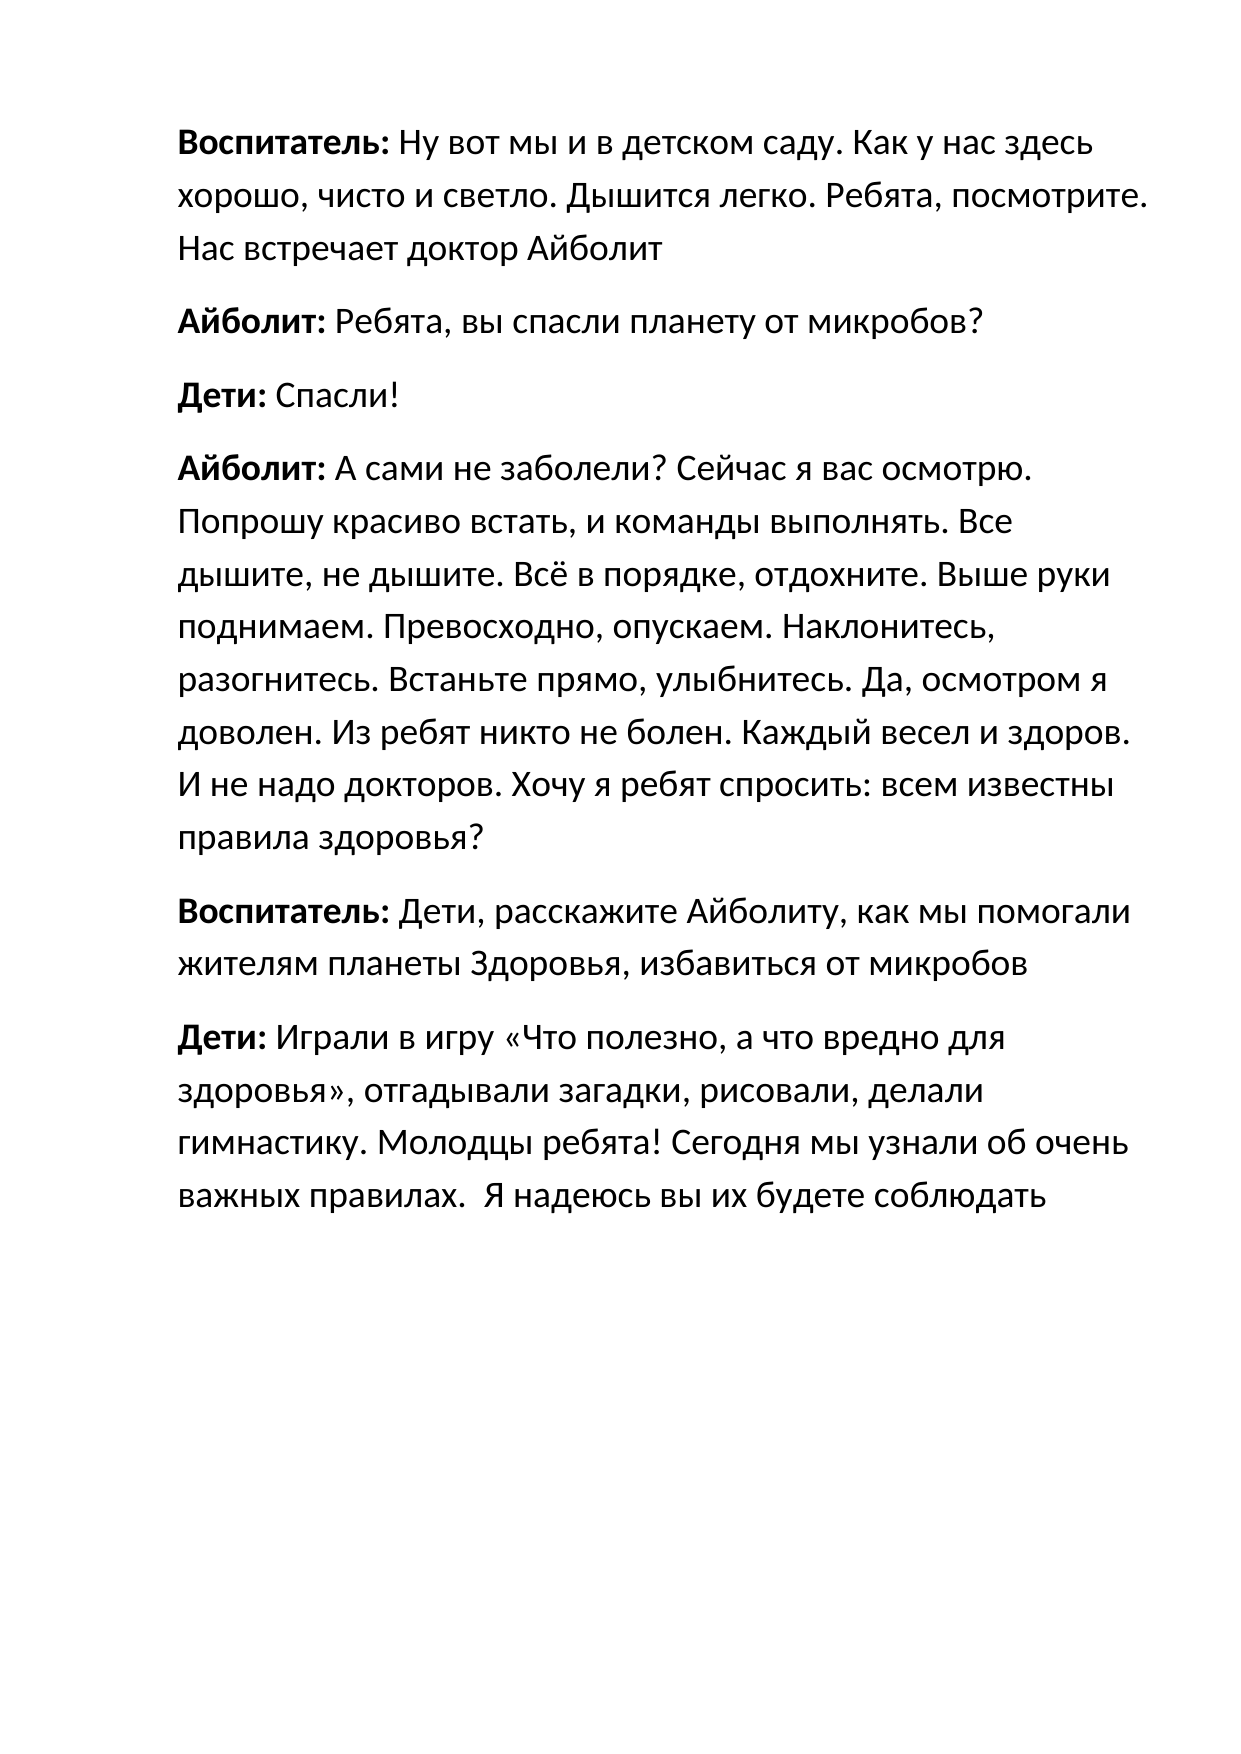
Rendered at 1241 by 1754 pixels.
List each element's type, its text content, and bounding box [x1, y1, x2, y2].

text Айболит: А сами не заболели? Сейчас я вас осмотрю. Попрошу красиво встать, и команды выполнять. Все дышите, не дышите. Всё в порядке, отдохните. Выше руки поднимаем. Превосходно, опускаем. Наклонитесь, разогнитесь. Встаньте прямо, улыбнитесь. Да, осмотром я доволен. Из ребят никто не болен. Каждый весел и здоров. И не надо докторов. Хочу я ребят спросить: всем известны правила здоровья? [177, 444, 1152, 859]
text Дети: Спасли! [177, 371, 1152, 416]
text Дети: Играли в игру «Что полезно, а что вредно для здоровья», отгадывали загадки, рисовали, делали гимнастику. Молодцы ребята! Сегодня мы узнали об очень важных правилах. Я надеюсь вы их будете соблюдать [177, 1013, 1152, 1217]
text Айболит: Ребята, вы спасли планету от микробов? [177, 297, 1152, 343]
text Воспитатель: Дети, расскажите Айболиту, как мы помогали жителям планеты Здоровья, избавиться от микробов [177, 887, 1152, 985]
text Воспитатель: Ну вот мы и в детском саду. Как у нас здесь хорошо, чисто и светло. Дышится легко. Ребята, посмотрите. Нас встречает доктор Айболит [177, 118, 1152, 269]
